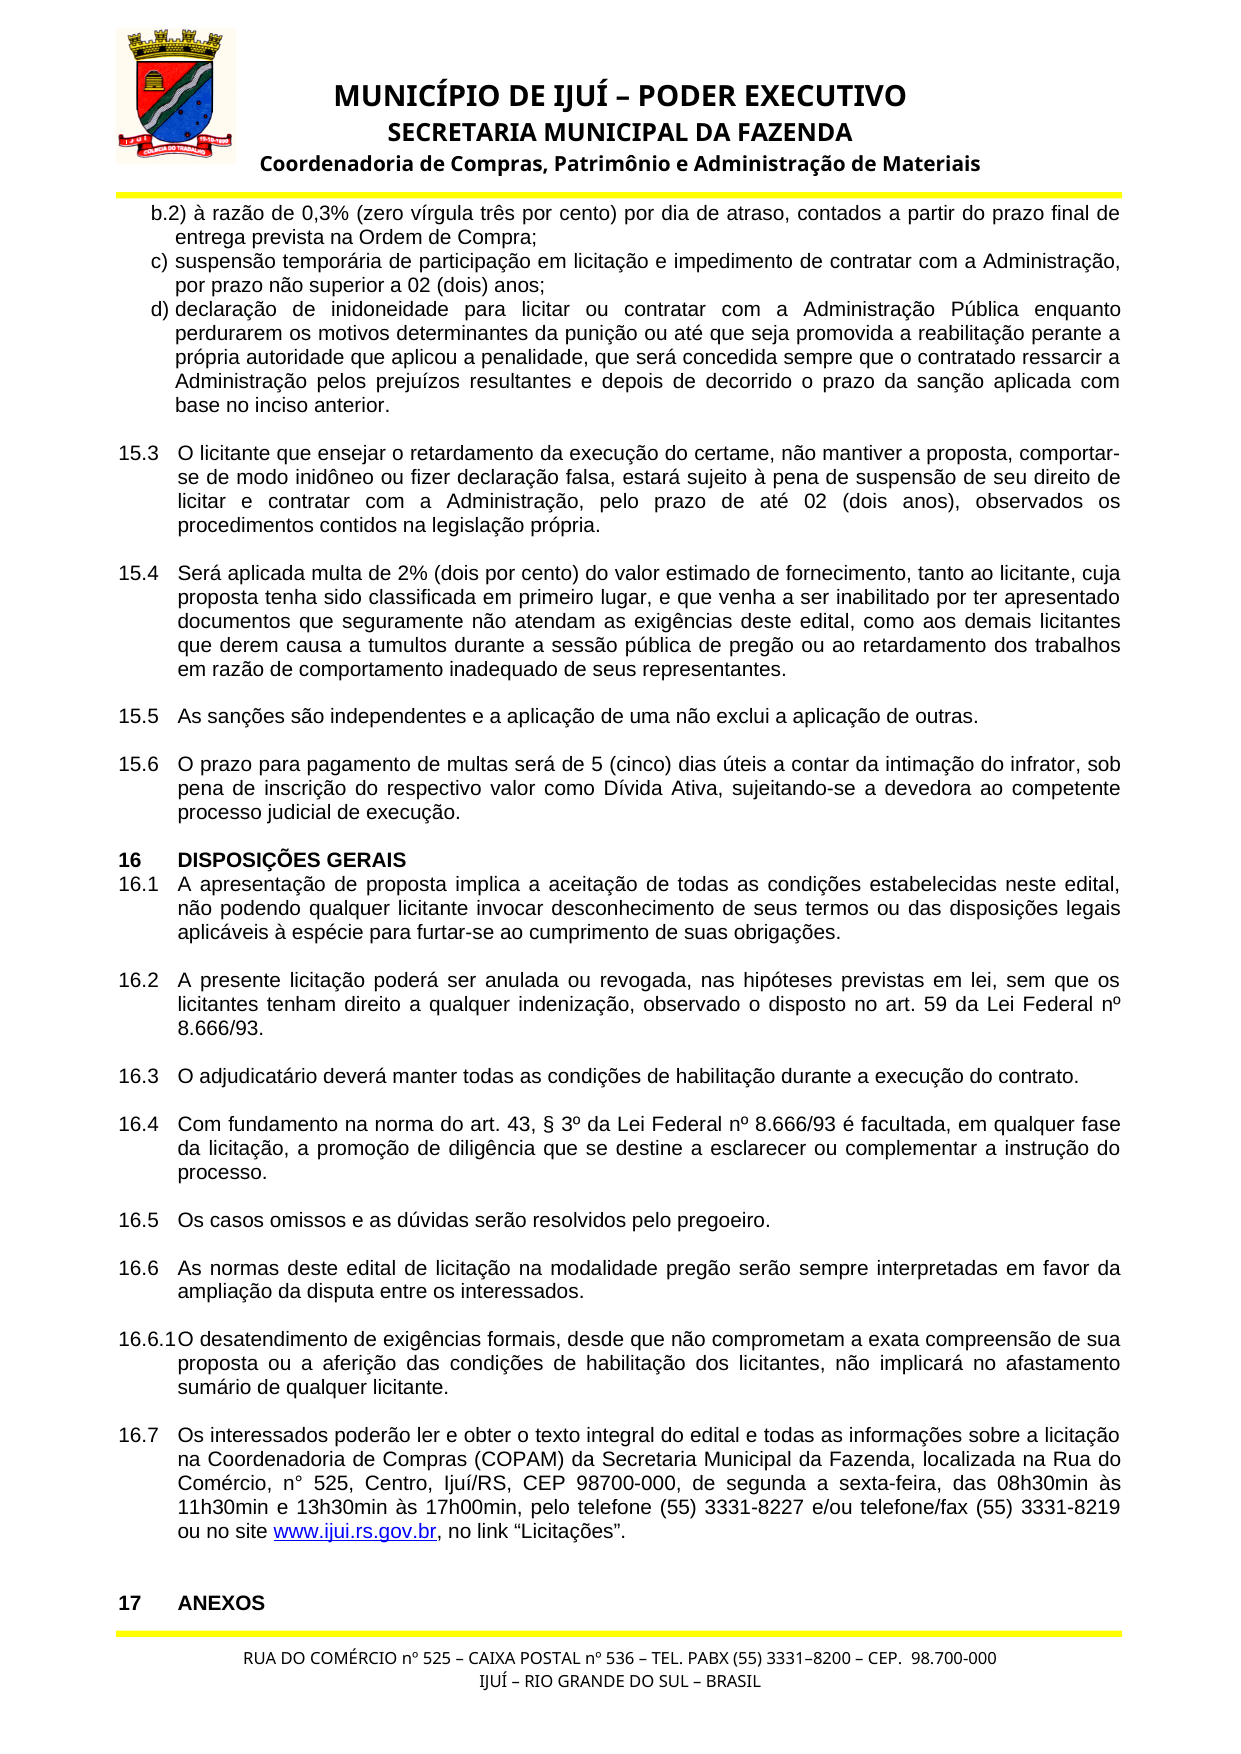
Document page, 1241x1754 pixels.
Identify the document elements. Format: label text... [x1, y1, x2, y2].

list As normas deste edital de licitação na modalidade pregão serão sempre interpretadas em favor da ampliação da disputa entre os interessados. [118, 1255, 1122, 1303]
list O desatendimento de exigências formais, desde que não comprometam a exata compreensão de sua proposta ou a aferição das condições de habilitação dos licitantes, não implicará no afastamento sumário de qualquer licitante. [118, 1327, 1122, 1399]
list A presente licitação poderá ser anulada ou revogada, nas hipóteses previstas em lei, sem que os licitantes tenham direito a qualquer indenização, observado o disposto no art. 59 da Lei Federal nº 8.666/93. [118, 968, 1122, 1040]
list O adjudicatário deverá manter todas as condições de habilitação durante a execução do contrato. [118, 1064, 1122, 1088]
list Será aplicada multa de 2% (dois por cento) do valor estimado de fornecimento, tanto ao licitante, cuja proposta tenha sido classificada em primeiro lugar, e que venha a ser inabilitado por ter apresentado documentos que seguramente não atendam as exigências deste edital, como aos demais licitantes que derem causa a tumultos durante a sessão pública de pregão ou ao retardamento dos trabalhos em razão de comportamento inadequado de seus representantes. [118, 561, 1122, 680]
list O licitante que ensejar o retardamento da execução do certame, não mantiver a proposta, comportar-se de modo inidôneo ou fizer declaração falsa, estará sujeito à pena de suspensão de seu direito de licitar e contratar com a Administração, pelo prazo de até 02 (dois anos), observados os procedimentos contidos na legislação própria. [118, 441, 1122, 537]
list declaração de inidoneidade para licitar ou contratar com a Administração Pública enquanto perdurarem os motivos determinantes da punição ou até que seja promovida a reabilitação perante a própria autoridade que aplicou a penalidade, que será concedida sempre que o contratado ressarcir a Administração pelos prejuízos resultantes e depois de decorrido o prazo da sanção aplicada com base no inciso anterior. [151, 297, 1122, 417]
list O prazo para pagamento de multas será de 5 (cinco) dias úteis a contar da intimação do infrator, sob pena de inscrição do respectivo valor como Dívida Ativa, sujeitando-se a devedora ao competente processo judicial de execução. [118, 752, 1122, 824]
list Os interessados poderão ler e obter o texto integral do edital e todas as informações sobre a licitação na Coordenadoria de Compras (COPAM) da Secretaria Municipal da Fazenda, localizada na Rua do Comércio, n° 525, Centro, Ijuí/RS, CEP 98700-000, de segunda a sexta-feira, das 08h30min às 11h30min e 13h30min às 17h00min, pelo telefone (55) 3331-8227 e/ou telefone/fax (55) 3331-8219 ou no site www.ijui.rs.gov.br, no link “Licitações”. [118, 1423, 1122, 1543]
list Os casos omissos e as dúvidas serão resolvidos pelo pregoeiro. [118, 1207, 1122, 1231]
list Com fundamento na norma do art. 43, § 3º da Lei Federal nº 8.666/93 é facultada, em qualquer fase da licitação, a promoção de diligência que se destine a esclarecer ou complementar a instrução do processo. [118, 1112, 1122, 1183]
list suspensão temporária de participação em licitação e impedimento de contratar com a Administração, por prazo não superior a 02 (dois) anos; [151, 249, 1122, 297]
picture [116, 28, 237, 164]
list A apresentação de proposta implica a aceitação de todas as condições estabelecidas neste edital, não podendo qualquer licitante invocar desconhecimento de seus termos ou das disposições legais aplicáveis à espécie para furtar-se ao cumprimento de suas obrigações. [118, 872, 1122, 944]
text b.2) à razão de 0,3% (zero vírgula três por cento) por dia de atraso, contados a partir do prazo final de entrega prevista na Ordem de Compra; [151, 201, 1122, 249]
list ANEXOS [118, 1591, 1122, 1615]
list As sanções são independentes e a aplicação de uma não exclui a aplicação de outras. [118, 704, 1122, 728]
list DISPOSIÇÕES GERAIS [118, 848, 1122, 872]
